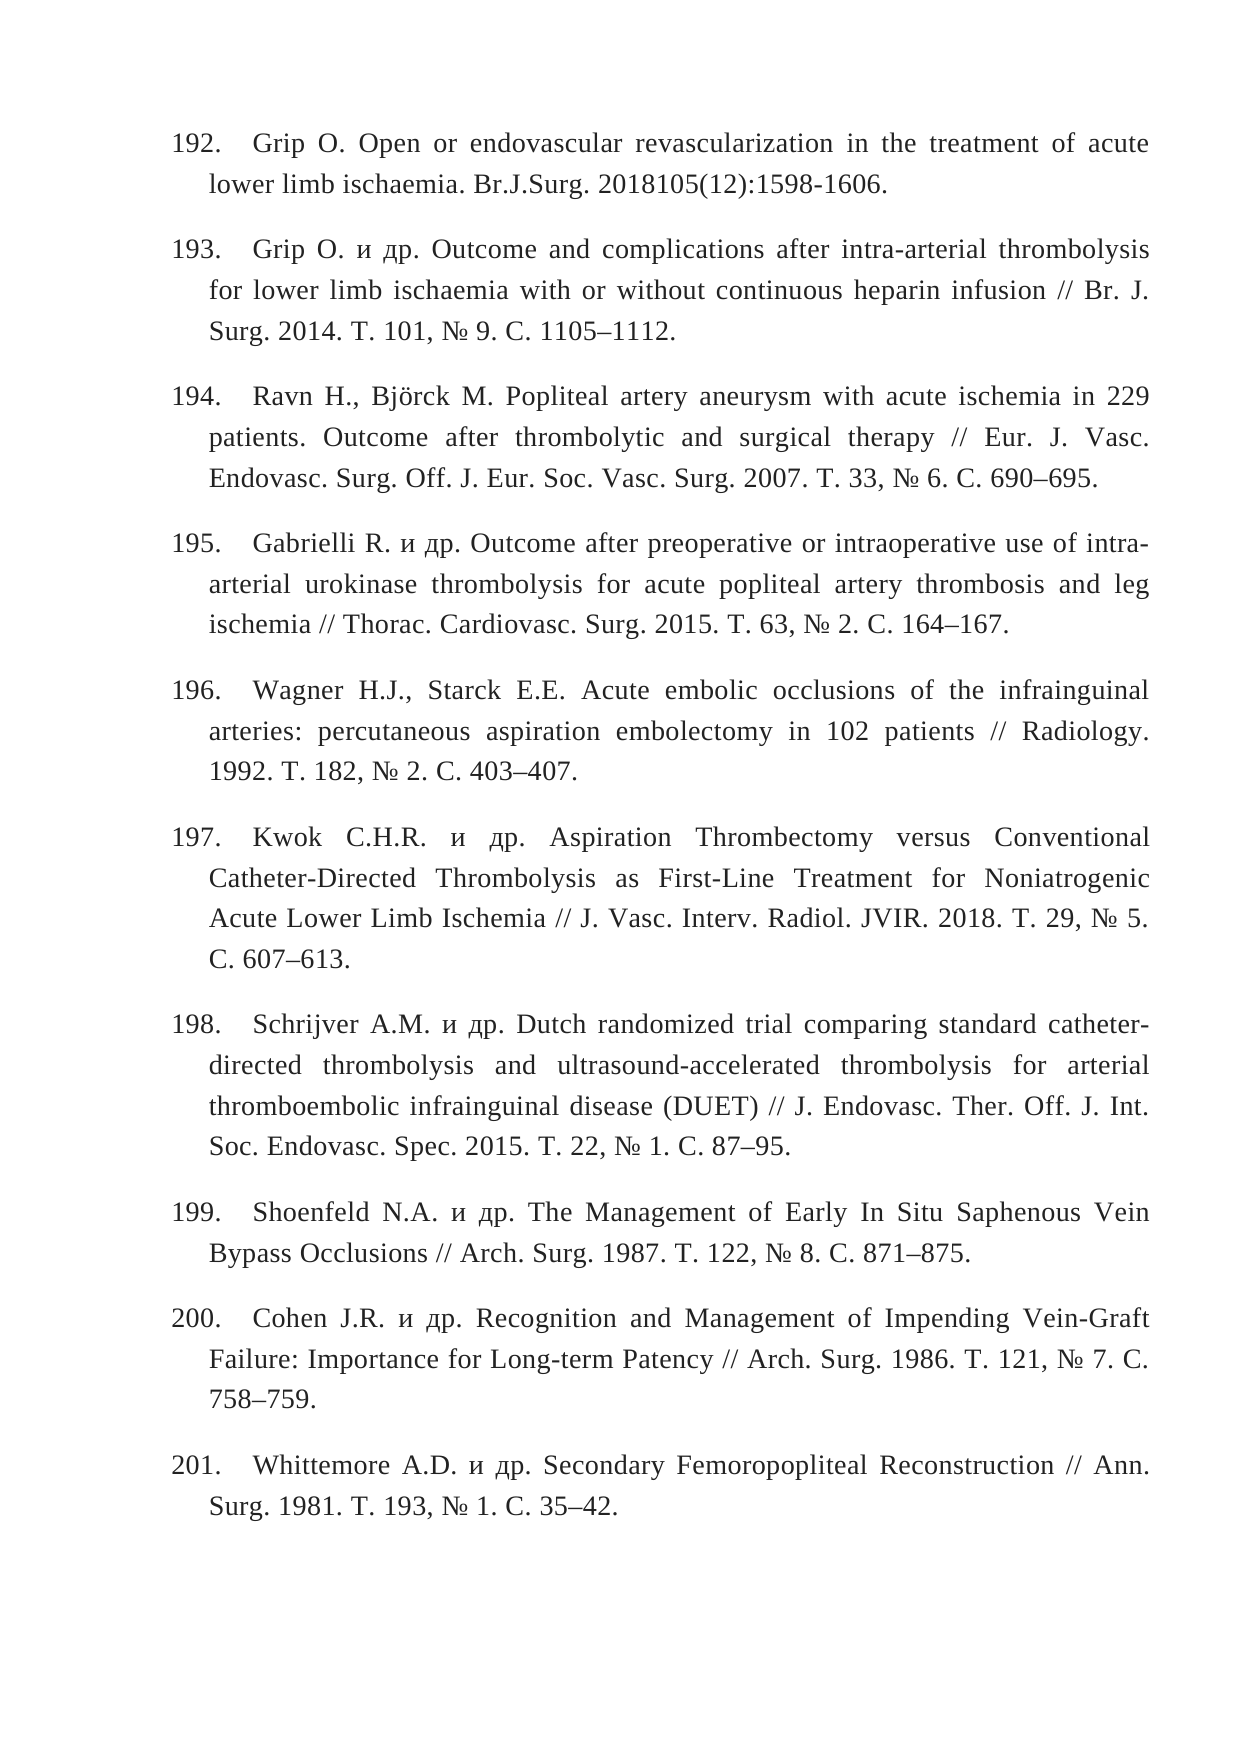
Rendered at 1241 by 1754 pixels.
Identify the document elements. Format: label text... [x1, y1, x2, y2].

list Grip O. Open or endovascular revascularization in the treatment of acute lower limb ischaemia. Br.J.Surg. 2018105(12):1598-1606. [171, 118, 1152, 199]
list Gabrielli R. и др. Outcome after preoperative or intraoperative use of intra-arterial urokinase thrombolysis for acute popliteal artery thrombosis and leg ischemia // Thorac. Cardiovasc. Surg. 2015. Т. 63, № 2. С. 164–167. [171, 518, 1152, 640]
list Grip O. и др. Outcome and complications after intra-arterial thrombolysis for lower limb ischaemia with or without continuous heparin infusion // Br. J. Surg. 2014. Т. 101, № 9. С. 1105–1112. [171, 224, 1152, 346]
list Cohen J.R. и др. Recognition and Management of Impending Vein-Graft Failure: Importance for Long-term Patency // Arch. Surg. 1986. Т. 121, № 7. С. 758–759. [171, 1293, 1152, 1415]
list Whittemore A.D. и др. Secondary Femoropopliteal Reconstruction // Ann. Surg. 1981. Т. 193, № 1. С. 35–42. [171, 1440, 1152, 1521]
list Wagner H.J., Starck E.E. Acute embolic occlusions of the infrainguinal arteries: percutaneous aspiration embolectomy in 102 patients // Radiology. 1992. Т. 182, № 2. С. 403–407. [171, 665, 1152, 787]
list Shoenfeld N.A. и др. The Management of Early In Situ Saphenous Vein Bypass Occlusions // Arch. Surg. 1987. Т. 122, № 8. С. 871–875. [171, 1187, 1152, 1268]
list Schrijver A.M. и др. Dutch randomized trial comparing standard catheter-directed thrombolysis and ultrasound-accelerated thrombolysis for arterial thromboembolic infrainguinal disease (DUET) // J. Endovasc. Ther. Off. J. Int. Soc. Endovasc. Spec. 2015. Т. 22, № 1. С. 87–95. [171, 999, 1152, 1162]
list Ravn H., Björck M. Popliteal artery aneurysm with acute ischemia in 229 patients. Outcome after thrombolytic and surgical therapy // Eur. J. Vasc. Endovasc. Surg. Off. J. Eur. Soc. Vasc. Surg. 2007. Т. 33, № 6. С. 690–695. [171, 371, 1152, 493]
list Kwok C.H.R. и др. Aspiration Thrombectomy versus Conventional Catheter-Directed Thrombolysis as First-Line Treatment for Noniatrogenic Acute Lower Limb Ischemia // J. Vasc. Interv. Radiol. JVIR. 2018. Т. 29, № 5. С. 607–613. [171, 812, 1152, 974]
